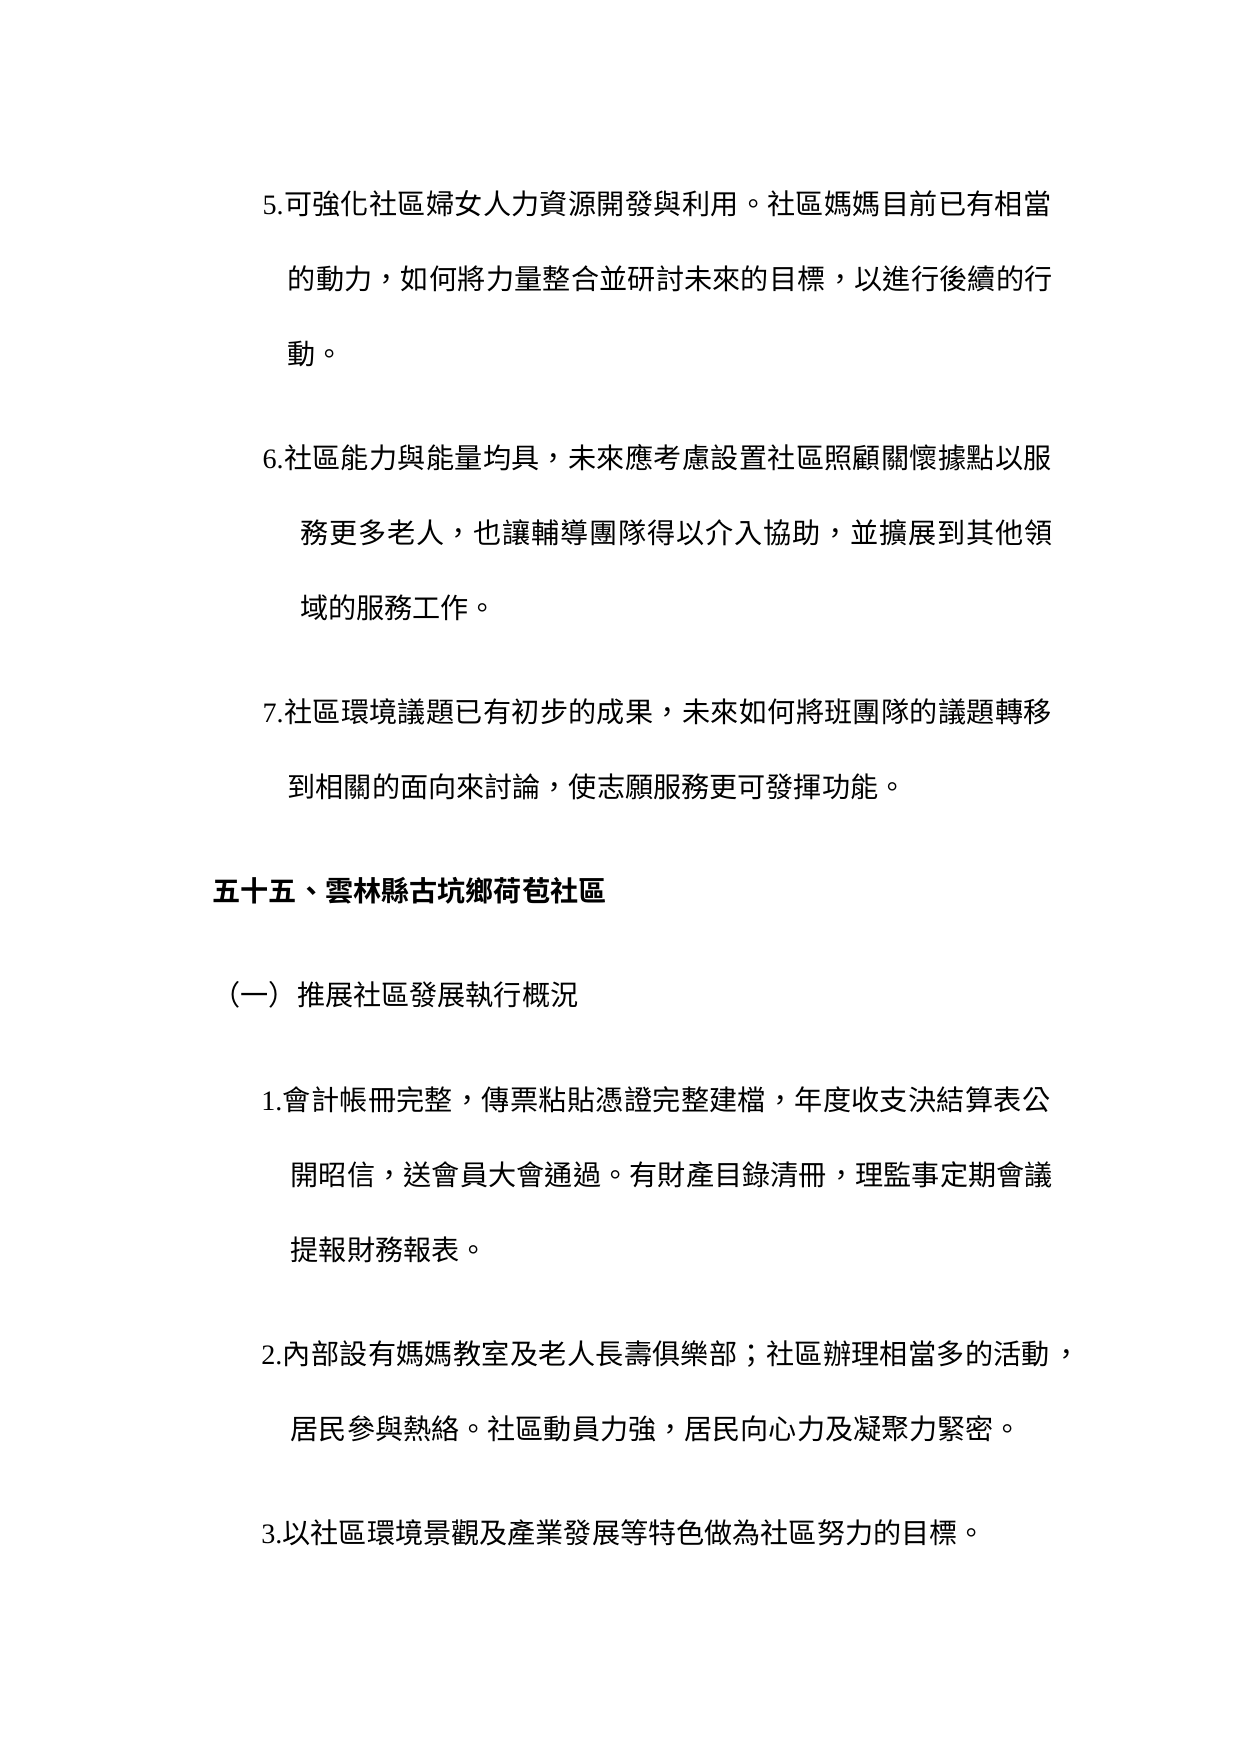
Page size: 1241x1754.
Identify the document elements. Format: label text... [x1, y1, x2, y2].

text 6.社區能力與能量均具，未來應考慮設置社區照顧關懷據點以服務更多老人，也讓輔導團隊得以介入協助，並擴展到其他領域的服務工作。 [262, 419, 1053, 644]
text 1.會計帳冊完整，傳票粘貼憑證完整建檔，年度收支決結算表公開昭信，送會員大會通過。有財產目錄清冊，理監事定期會議提報財務報表。 [261, 1060, 1053, 1285]
text 2.內部設有媽媽教室及老人長壽俱樂部；社區辦理相當多的活動，居民參與熱絡。社區動員力強，居民向心力及凝聚力緊密。 [261, 1314, 1053, 1464]
text 7.社區環境議題已有初步的成果，未來如何將班團隊的議題轉移到相關的面向來討論，使志願服務更可發揮功能。 [262, 673, 1053, 823]
text 3.以社區環境景觀及產業發展等特色做為社區努力的目標。 [261, 1494, 1053, 1569]
text 5.可強化社區婦女人力資源開發與利用。社區媽媽目前已有相當的動力，如何將力量整合並研討未來的目標，以進行後續的行動。 [262, 164, 1053, 389]
text （一）推展社區發展執行概況 [187, 956, 1053, 1031]
text 五十五、雲林縣古坑鄉荷苞社區 [187, 852, 1053, 927]
